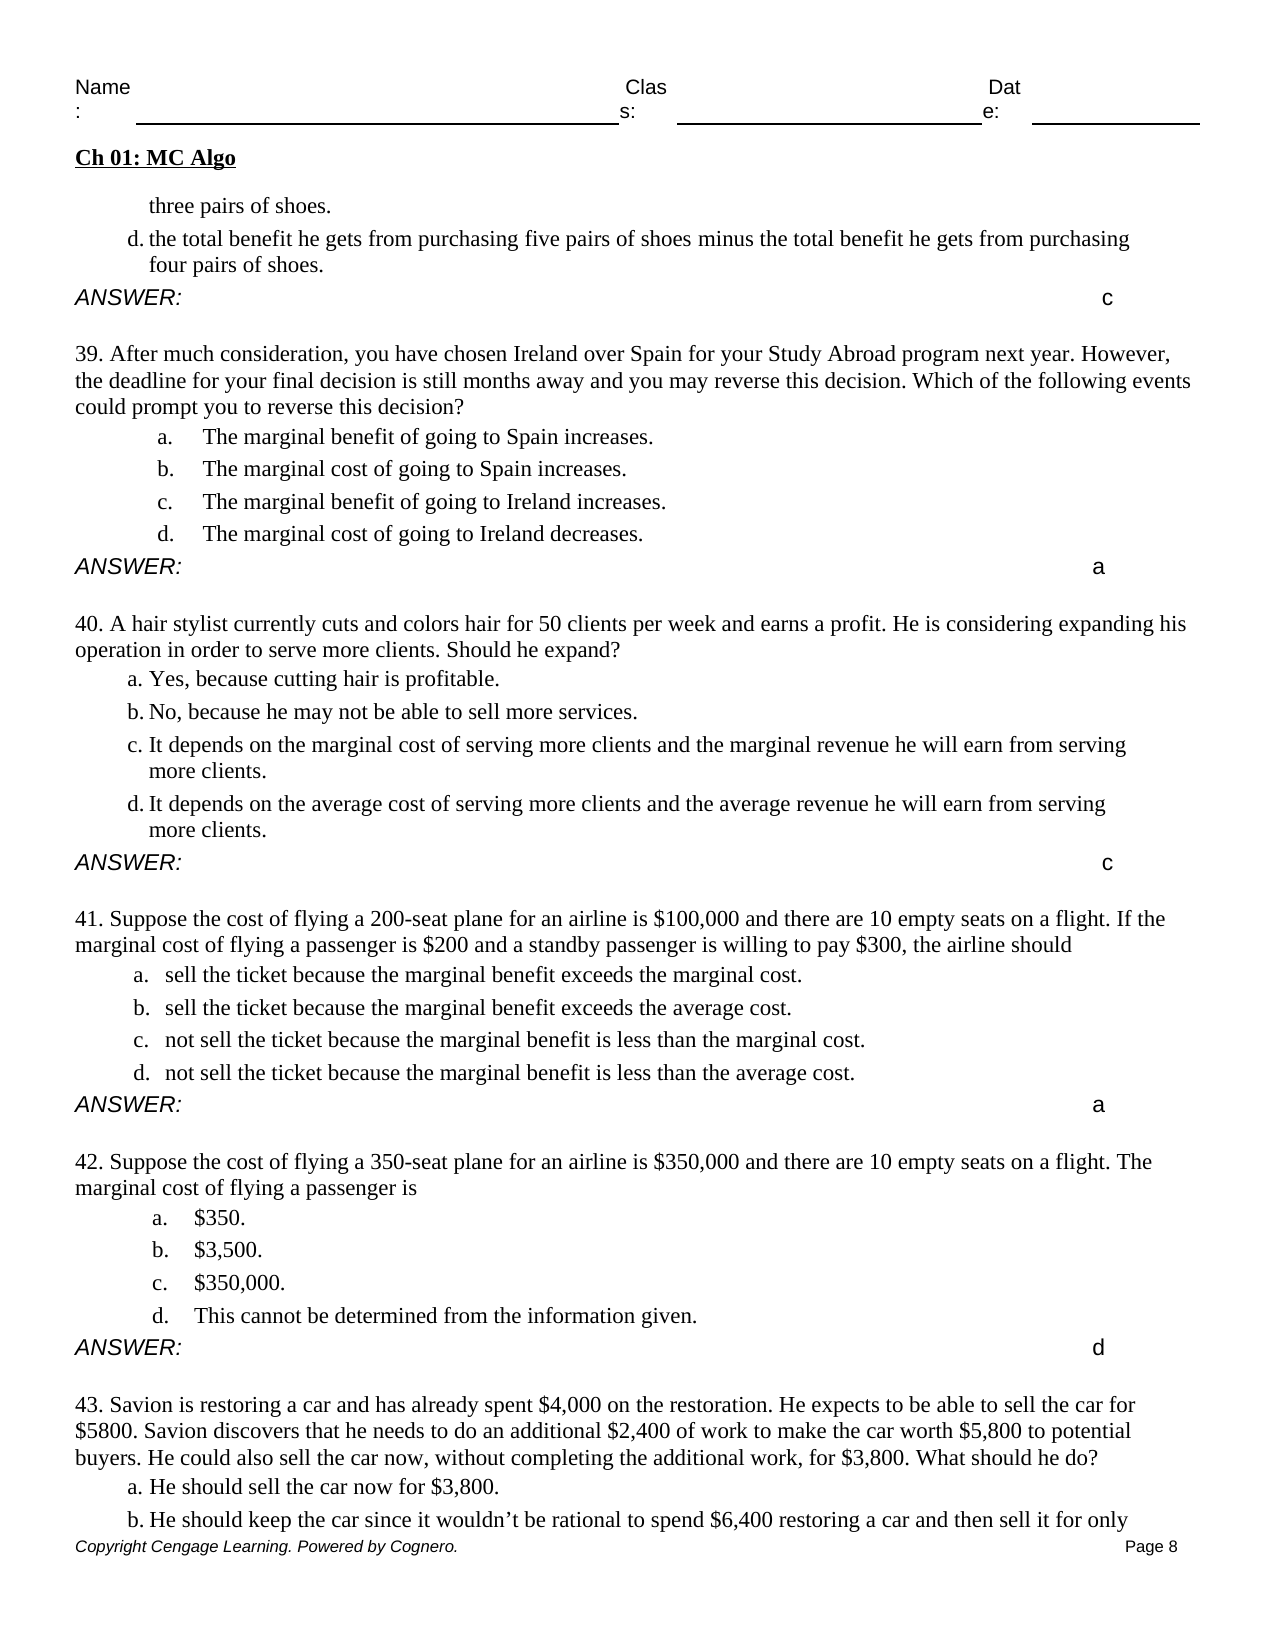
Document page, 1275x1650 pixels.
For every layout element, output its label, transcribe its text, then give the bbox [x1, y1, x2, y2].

table_header 42. Suppose the cost of flying a 350-seat plane for an airline is $350,000 and there are 10 empty seats on a flight. The marginal cost of flying a passenger is [75, 1148, 1200, 1364]
table_header 41. Suppose the cost of flying a 200-seat plane for an airline is $100,000 and there are 10 empty seats on a flight. If the marginal cost of flying a passenger is $200 and a standby passenger is willing to pay $300, the airline should [75, 905, 1200, 1121]
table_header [75, 1391, 1200, 1535]
table_header 39. After much consideration, you have chosen Ireland over Spain for your Study Abroad program next year. However, the deadline for your final decision is still months away and you may reverse this decision. Which of the following events could prompt you to reverse this decision? [75, 341, 1200, 583]
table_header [75, 189, 1200, 313]
table_header 40. A hair stylist currently cuts and colors hair for 50 clients per week and earns a profit. He is considering expanding his operation in order to serve more clients. Should he expand? [75, 610, 1200, 878]
